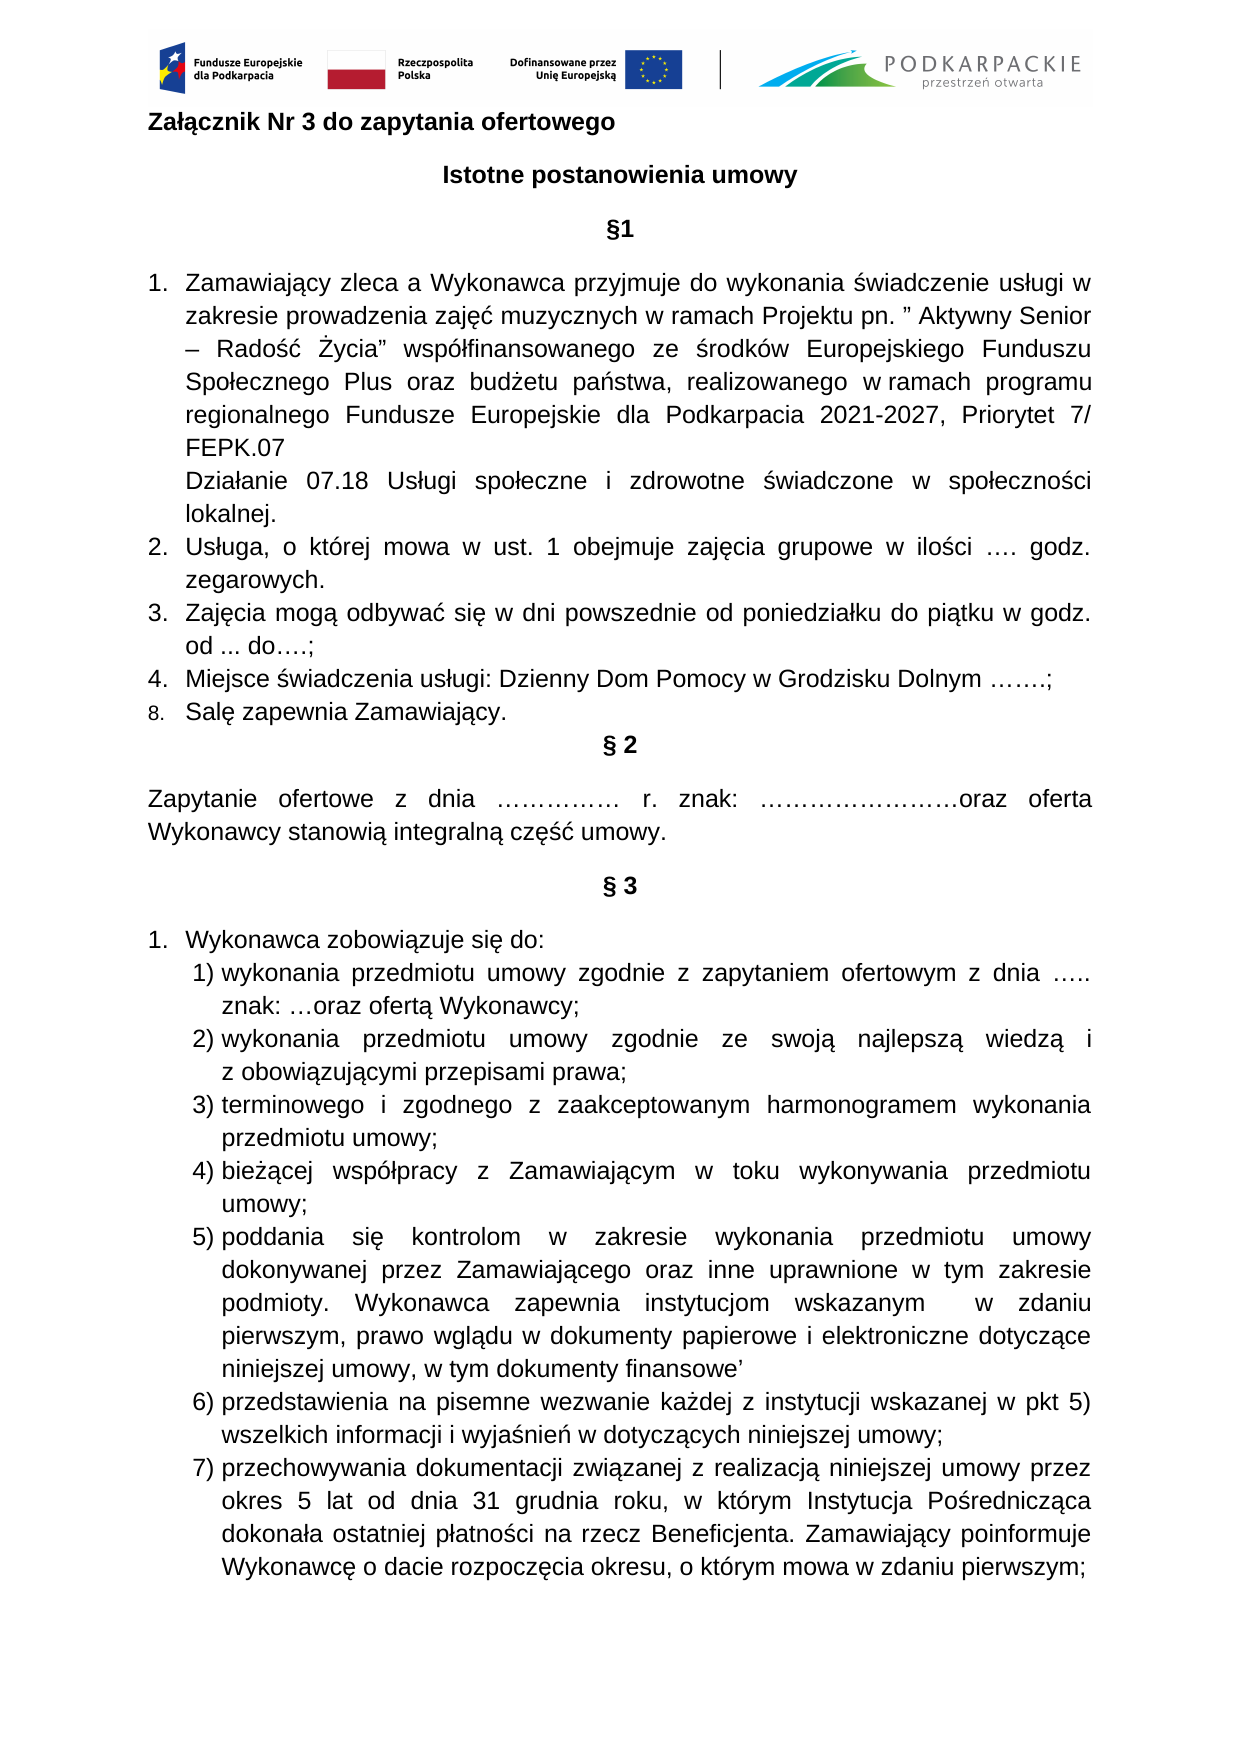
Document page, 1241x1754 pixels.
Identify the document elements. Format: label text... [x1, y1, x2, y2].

list bieżącej współpracy z Zamawiającym w toku wykonywania przedmiotu umowy; [192, 1156, 1093, 1218]
list przechowywania dokumentacji związanej z realizacją niniejszej umowy przez okres 5 lat od dnia 31 grudnia roku, w którym Instytucja Pośrednicząca dokonała ostatniej płatności na rzecz Beneficjenta. Zamawiający poinformuje Wykonawcę o dacie rozpoczęcia okresu, o którym mowa w zdaniu pierwszym; [192, 1453, 1093, 1581]
list Miejsce świadczenia usługi: Dzienny Dom Pomocy w Grodzisku Dolnym …….; [148, 664, 1093, 693]
list wykonania przedmiotu umowy zgodnie ze swoją najlepszą wiedzą i z obowiązującymi przepisami prawa; [192, 1024, 1093, 1086]
text § 2 [148, 730, 1093, 759]
list Wykonawca zobowiązuje się do: [148, 925, 1093, 954]
list poddania się kontrolom w zakresie wykonania przedmiotu umowy dokonywanej przez Zamawiającego oraz inne uprawnione w tym zakresie podmioty. Wykonawca zapewnia instytucjom wskazanym w zdaniu pierwszym, prawo wglądu w dokumenty papierowe i elektroniczne dotyczące niniejszej umowy, w tym dokumenty finansowe’ [192, 1222, 1093, 1383]
list Zajęcia mogą odbywać się w dni powszednie od poniedziałku do piątku w godz. od ... do….; [148, 598, 1093, 660]
text §1 [148, 214, 1093, 243]
list Zapytanie ofertowe z dnia …………… r. znak: ……………………oraz oferta Wykonawcy stanowią integralną część umowy. [148, 784, 1093, 846]
text Istotne postanowienia umowy [148, 160, 1093, 189]
text § 3 [148, 871, 1093, 900]
list Salę zapewnia Zamawiający. [148, 697, 1093, 726]
list przedstawienia na pisemne wezwanie każdej z instytucji wskazanej w pkt 5) wszelkich informacji i wyjaśnień w dotyczących niniejszej umowy; [192, 1387, 1093, 1449]
text Załącznik Nr 3 do zapytania ofertowego [148, 107, 1093, 135]
list wykonania przedmiotu umowy zgodnie z zapytaniem ofertowym z dnia ….. znak: …oraz ofertą Wykonawcy; [192, 958, 1093, 1020]
list terminowego i zgodnego z zaakceptowanym harmonogramem wykonania przedmiotu umowy; [192, 1090, 1093, 1152]
picture [147, 29, 1093, 107]
list Usługa, o której mowa w ust. 1 obejmuje zajęcia grupowe w ilości …. godz. zegarowych. [148, 532, 1093, 594]
list Zamawiający zleca a Wykonawca przyjmuje do wykonania świadczenie usługi w zakresie prowadzenia zajęć muzycznych w ramach Projektu pn. ” Aktywny Senior – Radość Życia” współfinansowanego ze środków Europejskiego Funduszu Społecznego Plus oraz budżetu państwa, realizowanego w ramach programu regionalnego Fundusze Europejskie dla Podkarpacia 2021-2027, Priorytet 7/ FEPK.07 Działanie 07.18 Usługi społeczne i zdrowotne świadczone w społeczności lokalnej. [148, 268, 1093, 528]
